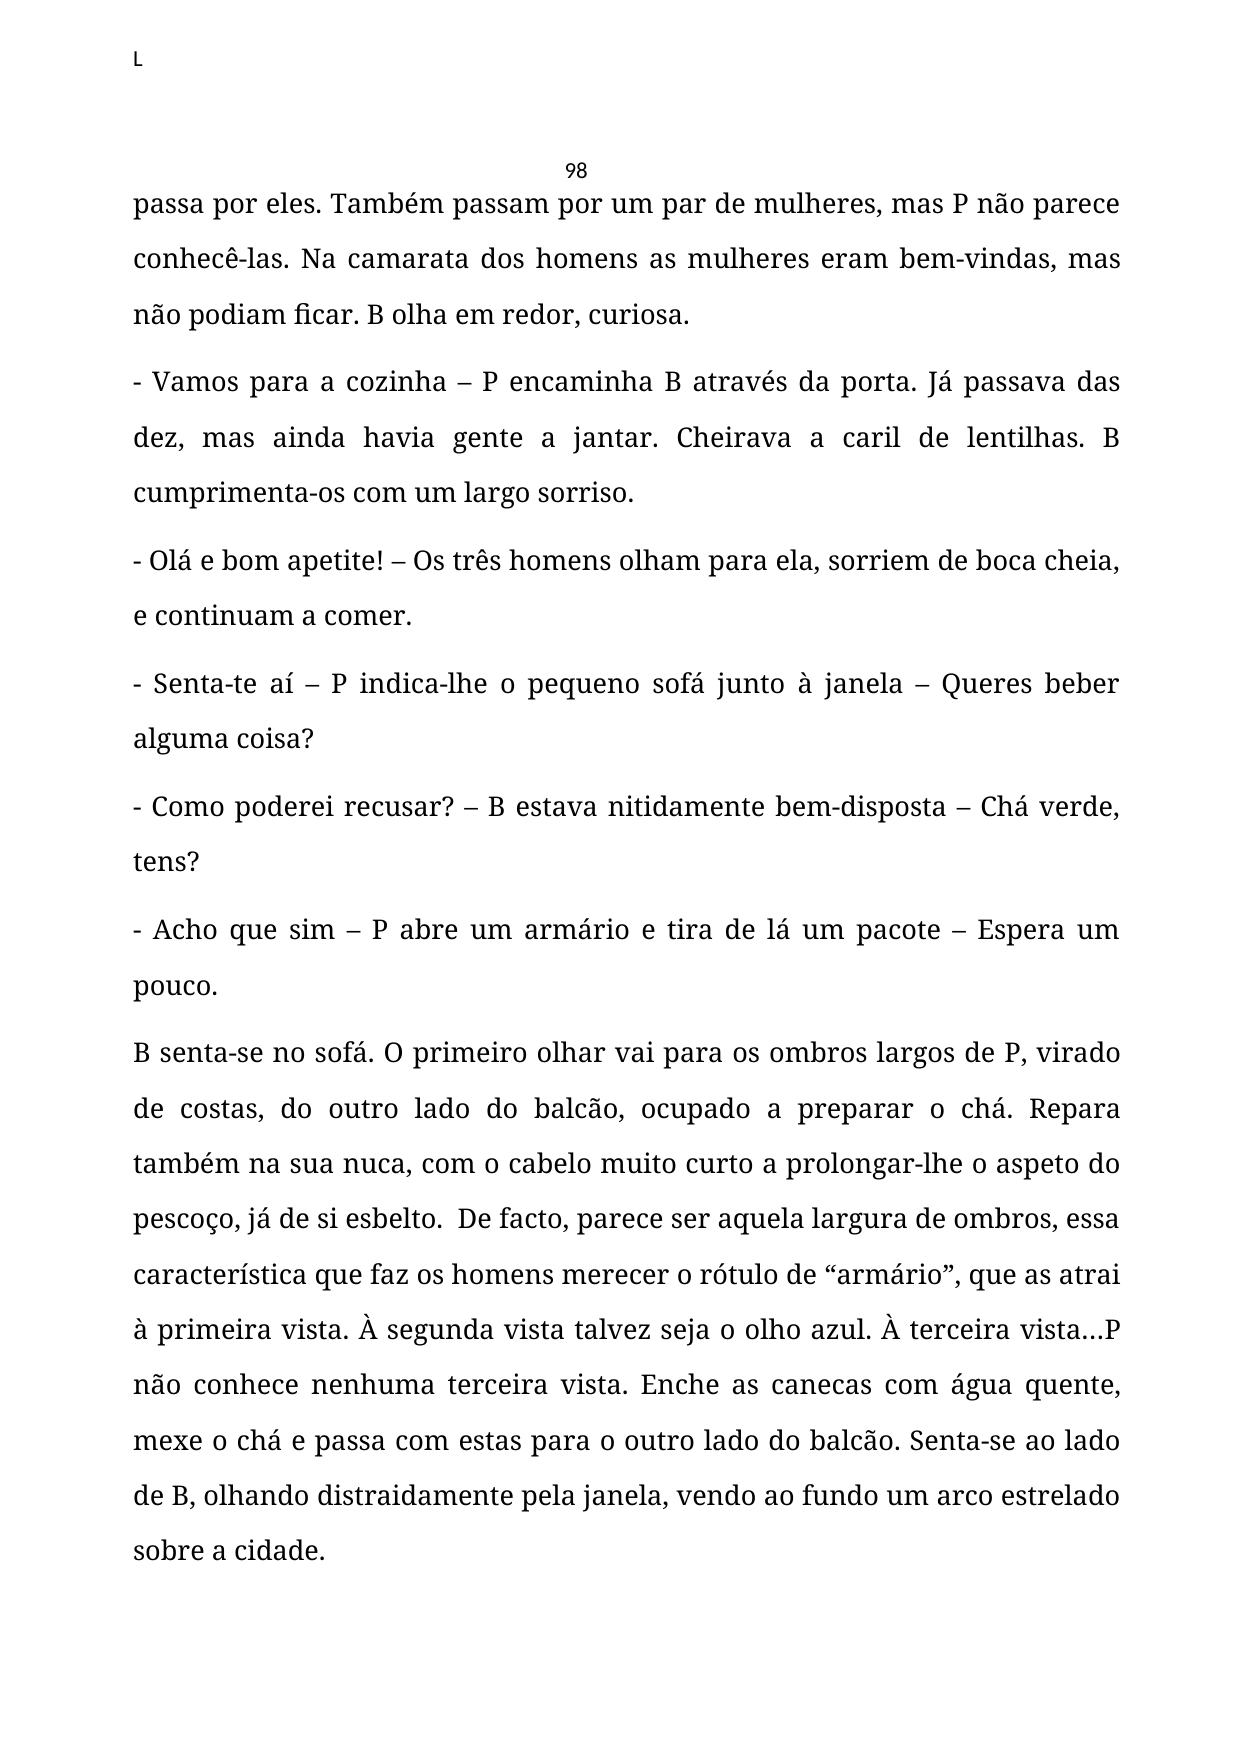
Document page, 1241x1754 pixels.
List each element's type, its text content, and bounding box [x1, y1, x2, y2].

text - Acho que sim – P abre um armário e tira de lá um pacote – Espera um pouco. [133, 911, 1122, 1003]
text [133, 184, 1122, 332]
text - Vamos para a cozinha – P encaminha B através da porta. Já passava das dez, mas ainda havia gente a jantar. Cheirava a caril de lentilhas. B cumprimenta-os com um largo sorriso. [133, 363, 1122, 510]
text - Senta-te aí – P indica-lhe o pequeno sofá junto à janela – Queres beber alguma coisa? [133, 664, 1122, 757]
text B senta-se no sofá. O primeiro olhar vai para os ombros largos de P, virado de costas, do outro lado do balcão, ocupado a preparar o chá. Repara também na sua nuca, com o cabelo muito curto a prolongar-lhe o aspeto do pescoço, já de si esbelto. De facto, parece ser aquela largura de ombros, essa característica que faz os homens merecer o rótulo de “armário”, que as atrai à primeira vista. À segunda vista talvez seja o olho azul. À terceira vista…P não conhece nenhuma terceira vista. Enche as canecas com água quente, mexe o chá e passa com estas para o outro lado do balcão. Senta-se ao lado de B, olhando distraidamente pela janela, vendo ao fundo um arco estrelado sobre a cidade. [133, 1034, 1122, 1568]
text - Olá e bom apetite! – Os três homens olham para ela, sorriem de boca cheia, e continuam a comer. [133, 541, 1122, 633]
text - Como poderei recusar? – B estava nitidamente bem-disposta – Chá verde, tens? [133, 788, 1122, 880]
